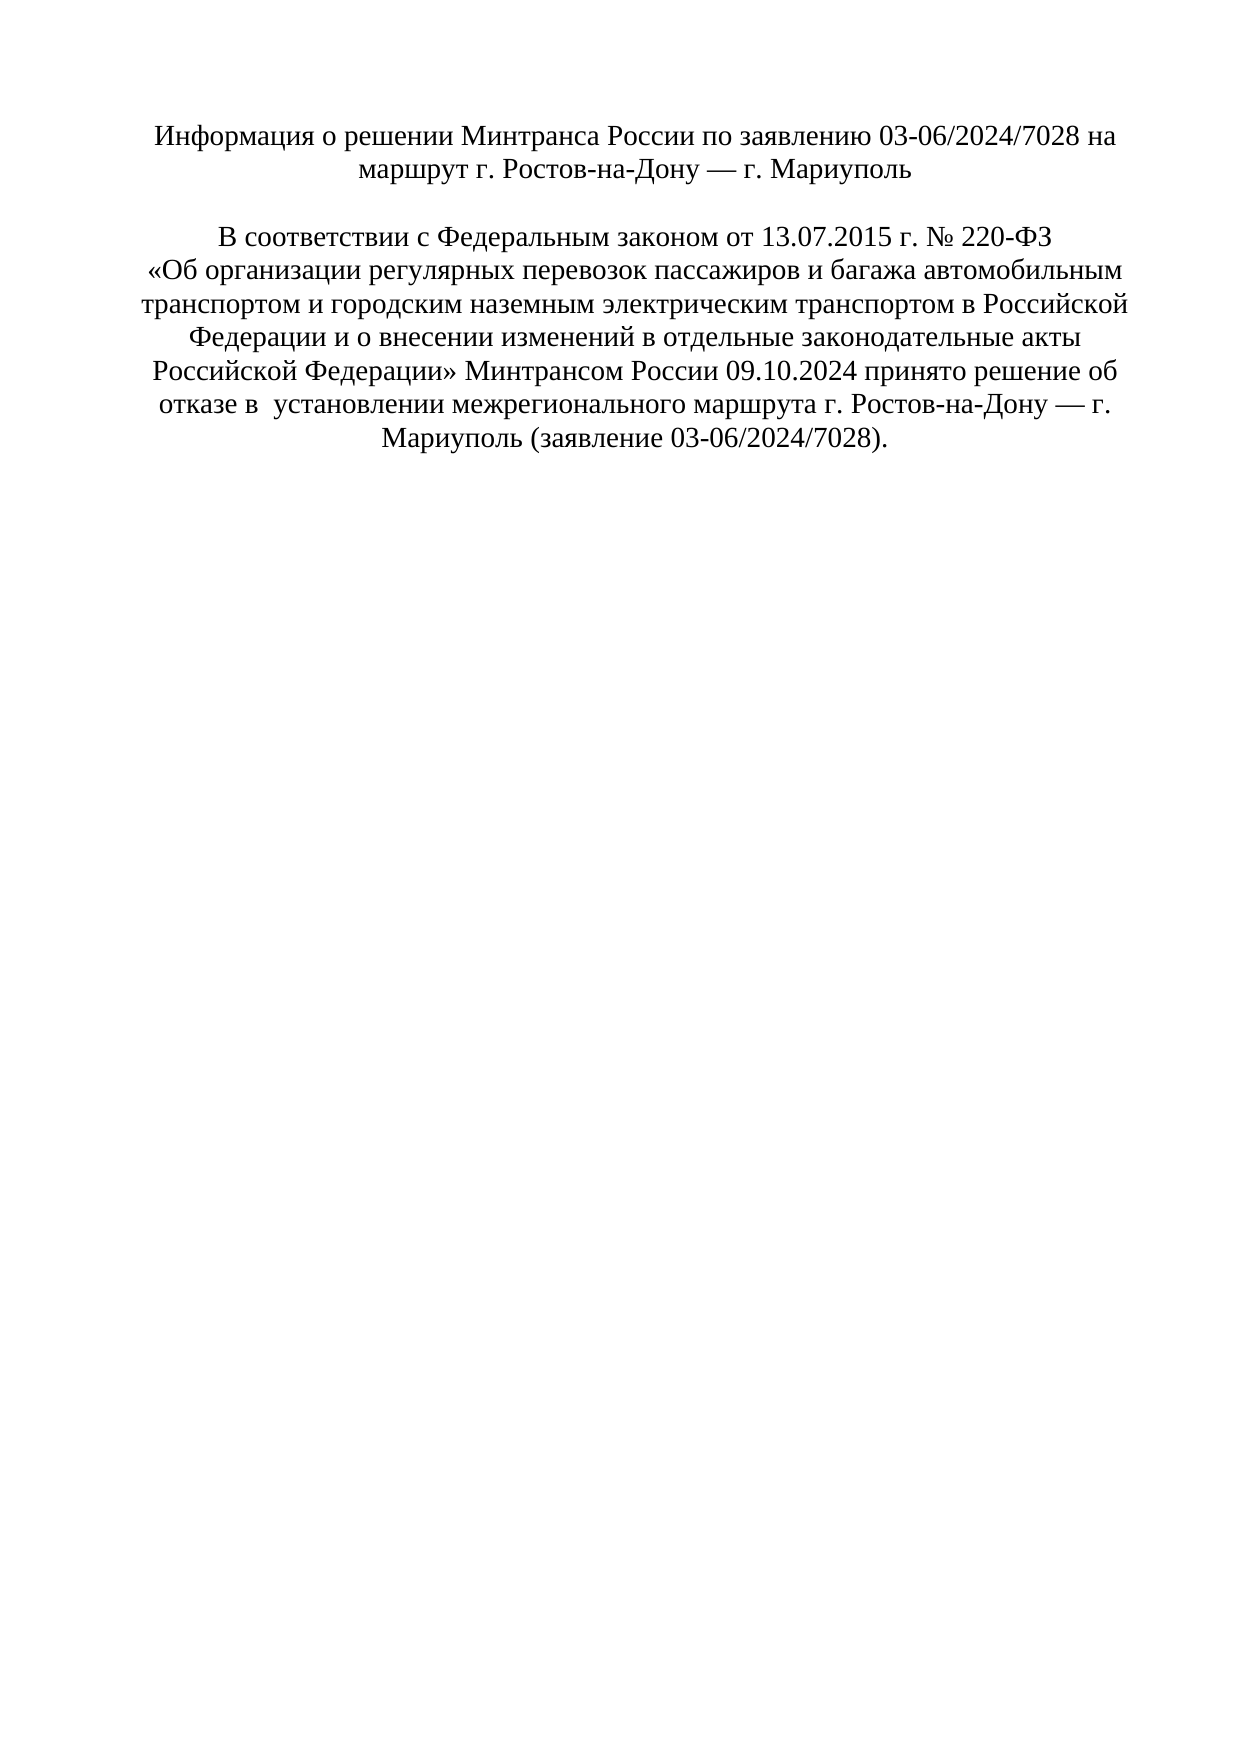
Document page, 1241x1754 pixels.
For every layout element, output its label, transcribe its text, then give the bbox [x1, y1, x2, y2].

text Информация о решении Минтранса России по заявлению 03-06/2024/7028 на маршрут г. Ростов-на-Дону — г. Мариуполь [118, 118, 1152, 185]
text В соответствии с Федеральным законом от 13.07.2015 г. № 220-ФЗ «Об организации регулярных перевозок пассажиров и багажа автомобильным транспортом и городским наземным электрическим транспортом в Российской Федерации и о внесении изменений в отдельные законодательные акты Российской Федерации» Минтрансом России 09.10.2024 принято решение об отказе в установлении межрегионального маршрута г. Ростов-на-Дону — г. Мариуполь (заявление 03-06/2024/7028). [118, 219, 1152, 453]
